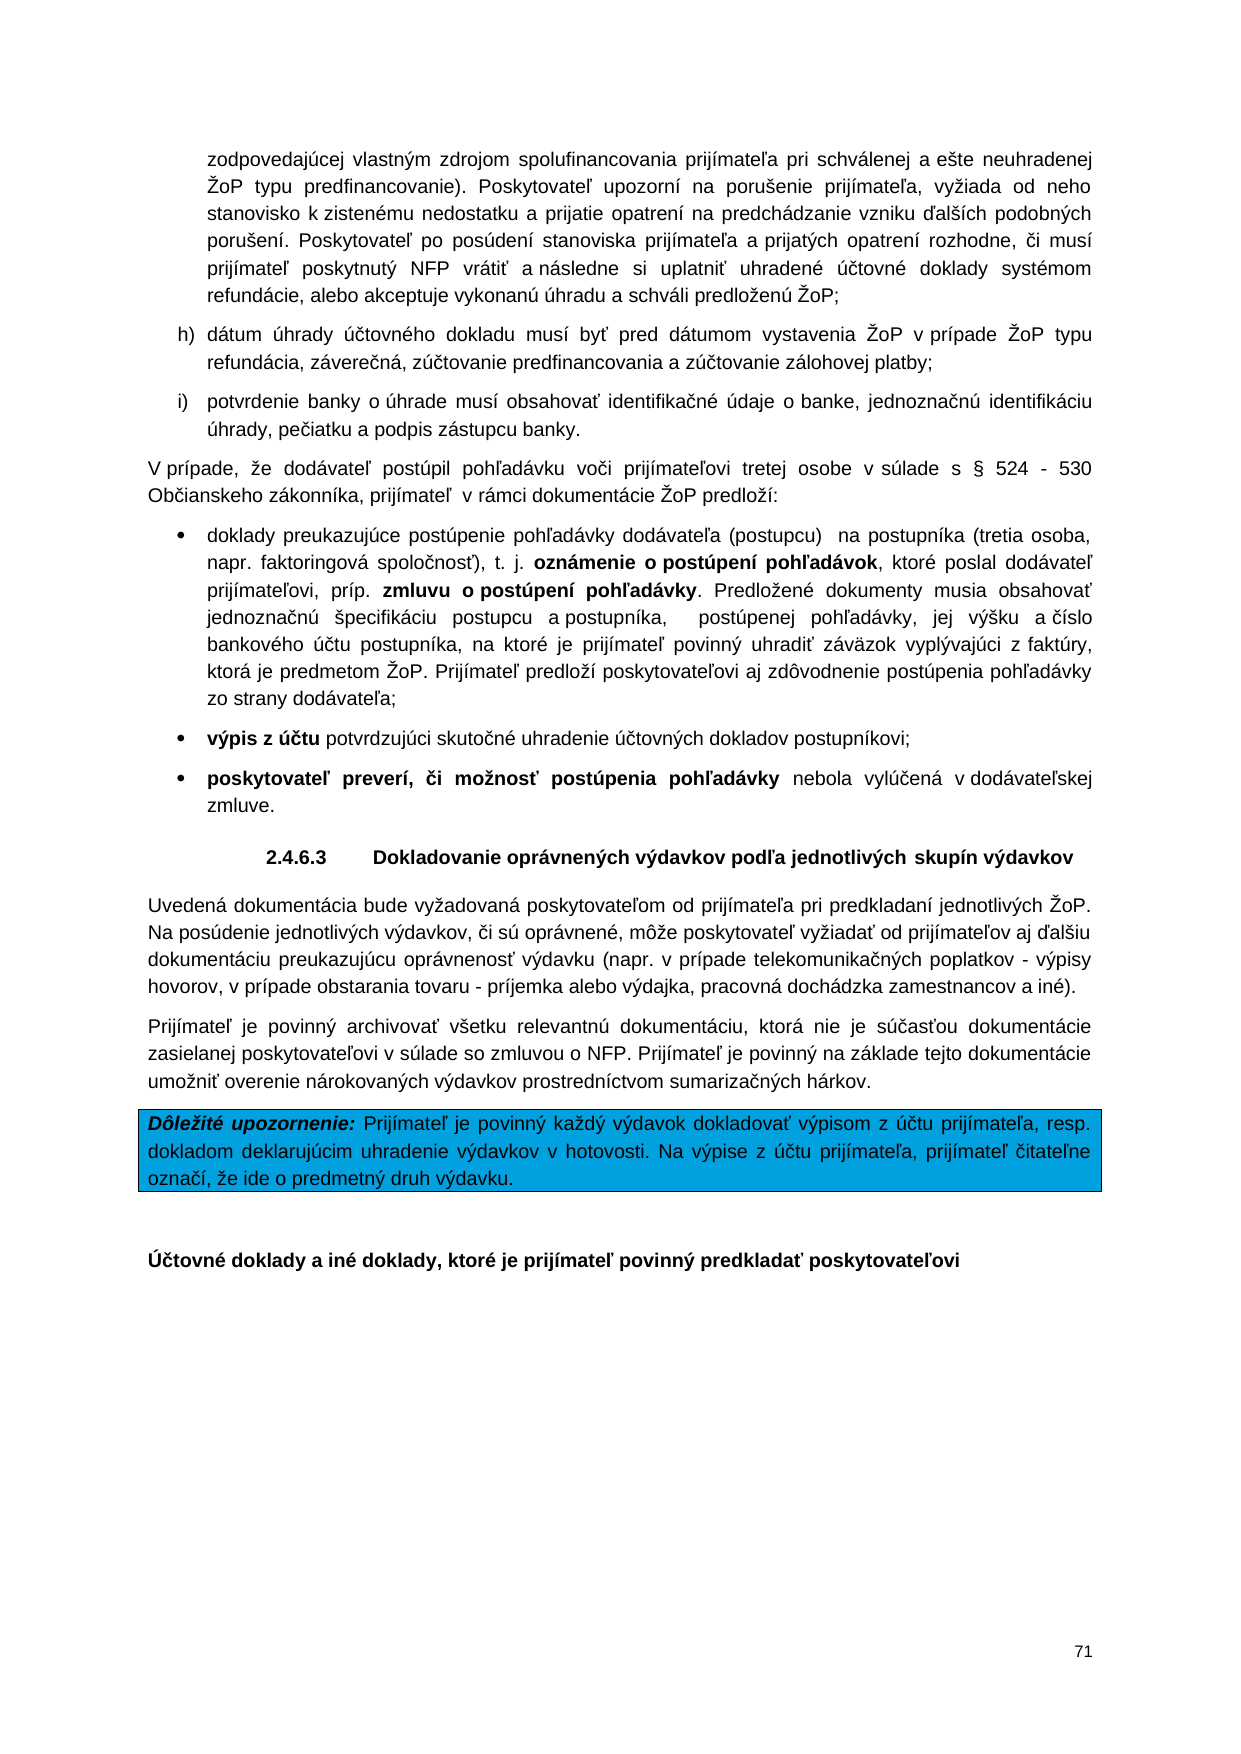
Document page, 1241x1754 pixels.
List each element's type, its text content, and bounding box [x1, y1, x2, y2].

subtitle Dokladovanie oprávnených výdavkov podľa jednotlivých skupín výdavkov [266, 846, 1092, 869]
text Dôležité upozornenie: Prijímateľ je povinný každý výdavok dokladovať výpisom z účtu prijímateľa, resp. dokladom deklarujúcim uhradenie výdavkov v hotovosti. Na výpise z účtu prijímateľa, prijímateľ čitateľne označí, že ide o predmetný druh výdavku. [139, 1110, 1101, 1191]
list potvrdenie banky o úhrade musí obsahovať identifikačné údaje o banke, jednoznačnú identifikáciu úhrady, pečiatku a podpis zástupcu banky. [177, 390, 1092, 440]
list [177, 148, 1092, 306]
list poskytovateľ preverí, či možnosť postúpenia pohľadávky nebola vylúčená v dodávateľskej zmluve. [177, 767, 1092, 817]
text V prípade, že dodávateľ postúpil pohľadávku voči prijímateľovi tretej osobe v súlade s § 524 - 530 Občianskeho zákonníka, prijímateľ v rámci dokumentácie ŽoP predloží: [148, 457, 1092, 507]
text Účtovné doklady a iné doklady, ktoré je prijímateľ povinný predkladať poskytovateľovi [148, 1249, 1092, 1272]
text Prijímateľ je povinný archivovať všetku relevantnú dokumentáciu, ktorá nie je súčasťou dokumentácie zasielanej poskytovateľovi v súlade so zmluvou o NFP. Prijímateľ je povinný na základe tejto dokumentácie umožniť overenie nárokovaných výdavkov prostredníctvom sumarizačných hárkov. [148, 1015, 1092, 1092]
list doklady preukazujúce postúpenie pohľadávky dodávateľa (postupcu) na postupníka (tretia osoba, napr. faktoringová spoločnosť), t. j. oznámenie o postúpení pohľadávok, ktoré poslal dodávateľ prijímateľovi, príp. zmluvu o postúpení pohľadávky. Predložené dokumenty musia obsahovať jednoznačnú špecifikáciu postupcu a postupníka, postúpenej pohľadávky, jej výšku a číslo bankového účtu postupníka, na ktoré je prijímateľ povinný uhradiť záväzok vyplývajúci z faktúry, ktorá je predmetom ŽoP. Prijímateľ predloží poskytovateľovi aj zdôvodnenie postúpenia pohľadávky zo strany dodávateľa; [177, 524, 1092, 710]
text Uvedená dokumentácia bude vyžadovaná poskytovateľom od prijímateľa pri predkladaní jednotlivých ŽoP. Na posúdenie jednotlivých výdavkov, či sú oprávnené, môže poskytovateľ vyžiadať od prijímateľov aj ďalšiu dokumentáciu preukazujúcu oprávnenosť výdavku (napr. v prípade telekomunikačných poplatkov - výpisy hovorov, v prípade obstarania tovaru - príjemka alebo výdajka, pracovná dochádzka zamestnancov a iné). [148, 894, 1092, 998]
list výpis z účtu potvrdzujúci skutočné uhradenie účtovných dokladov postupníkovi; [177, 727, 1092, 750]
list dátum úhrady účtovného dokladu musí byť pred dátumom vystavenia ŽoP v prípade ŽoP typu refundácia, záverečná, zúčtovanie predfinancovania a zúčtovanie zálohovej platby; [177, 323, 1092, 373]
